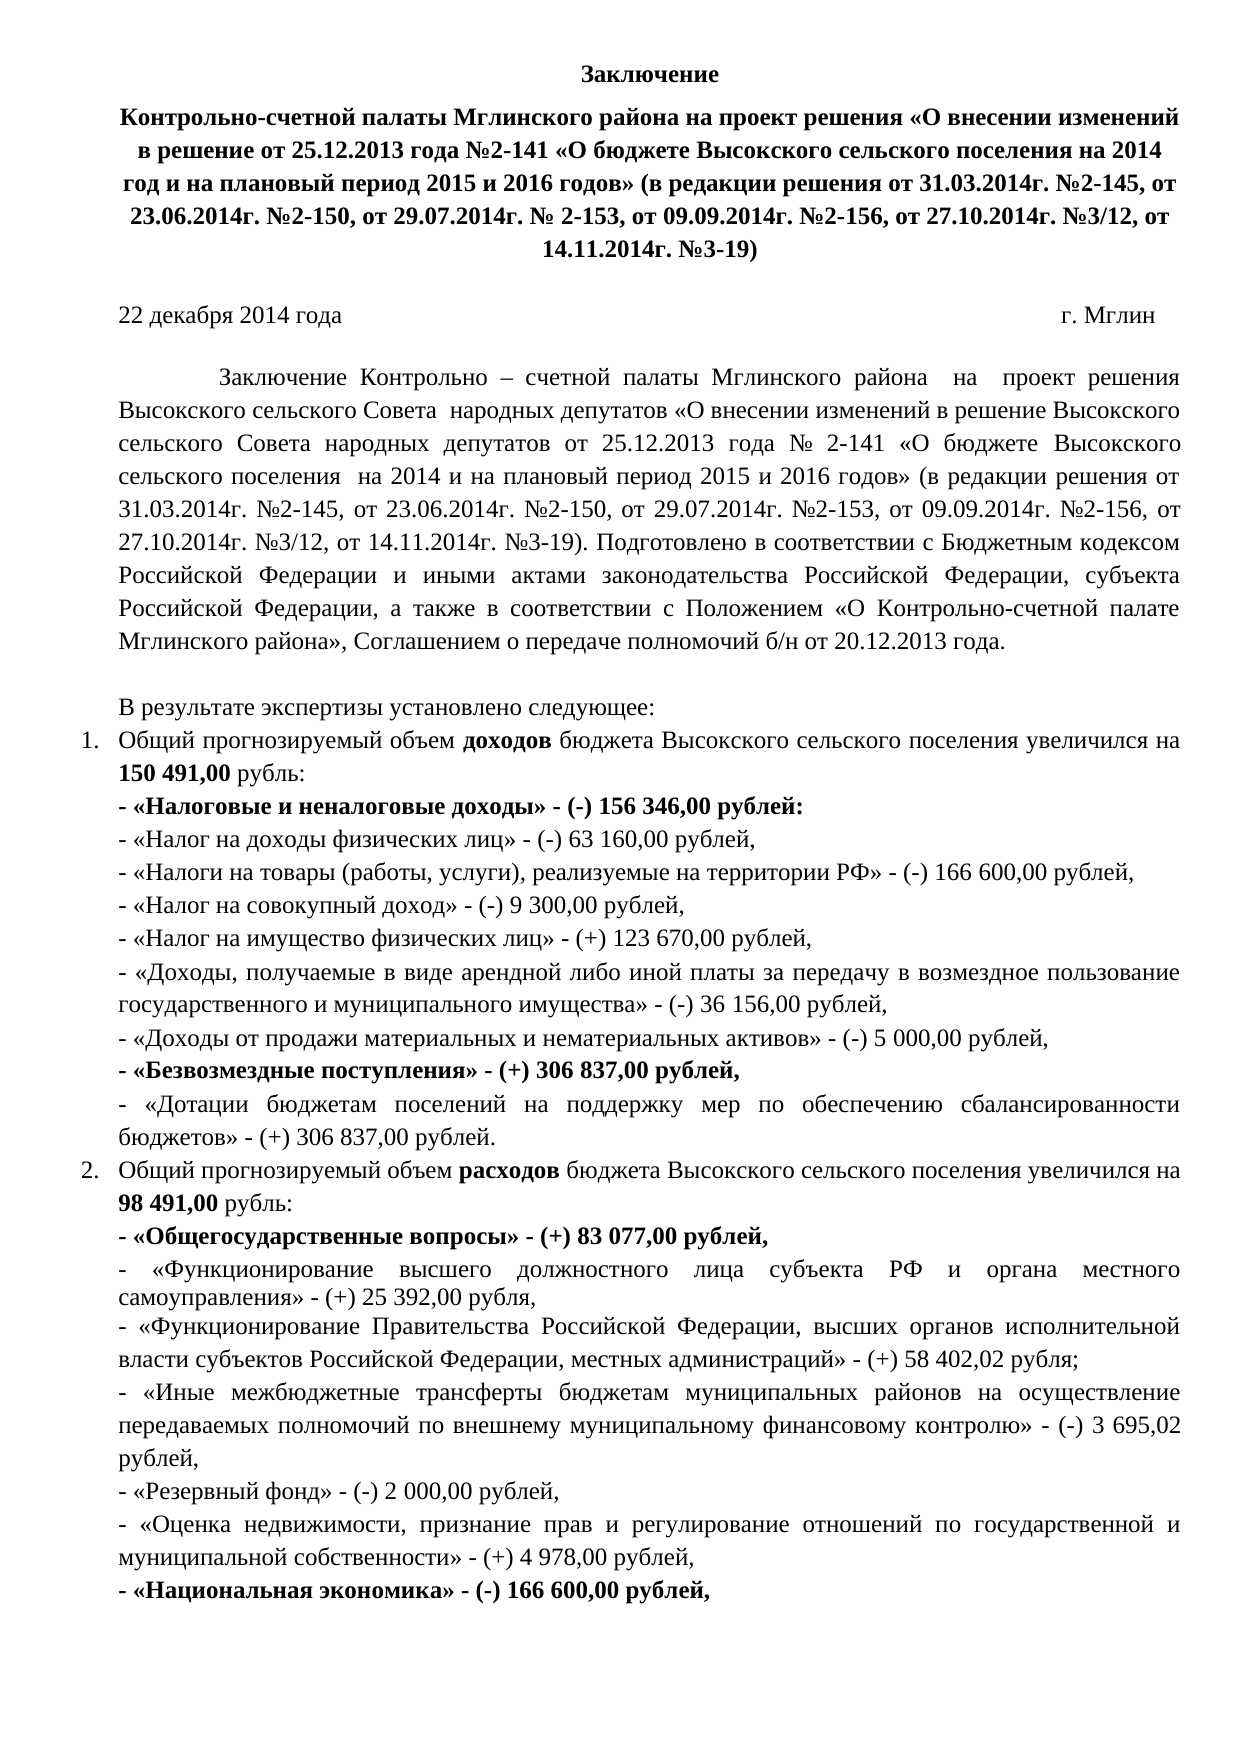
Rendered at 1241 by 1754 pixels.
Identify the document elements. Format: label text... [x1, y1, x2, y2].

text В результате экспертизы установлено следующее: [118, 692, 1181, 721]
list - «Безвозмездные поступления» - (+) 306 837,00 рублей, [118, 1056, 1181, 1084]
list - «Доходы от продажи материальных и нематериальных активов» - (-) 5 000,00 рублей, [118, 1023, 1181, 1051]
list Общий прогнозируемый объем доходов бюджета Высокского сельского поселения увеличился на 150 491,00 рубль: [81, 725, 1181, 787]
text - «Резервный фонд» - (-) 2 000,00 рублей, [118, 1476, 1181, 1505]
list Общий прогнозируемый объем расходов бюджета Высокского сельского поселения увеличился на 98 491,00 рубль: [81, 1155, 1181, 1216]
list - «Налог на доходы физических лиц» - (-) 63 160,00 рублей, [118, 824, 1181, 853]
list - «Налоговые и неналоговые доходы» - (-) 156 346,00 рублей: [118, 791, 1181, 820]
text - «Функционирование Правительства Российской Федерации, высших органов исполнительной власти субъектов Российской Федерации, местных администраций» - (+) 58 402,02 рубля; [118, 1311, 1181, 1373]
list - «Доходы, получаемые в виде арендной либо иной платы за передачу в возмездное пользование государственного и муниципального имущества» - (-) 36 156,00 рублей, [118, 957, 1181, 1018]
text - «Иные межбюджетные трансферты бюджетам муниципальных районов на осуществление передаваемых полномочий по внешнему муниципальному финансовому контролю» - (-) 3 695,02 рублей, [118, 1377, 1181, 1472]
text - «Общегосударственные вопросы» - (+) 83 077,00 рублей, [118, 1221, 1181, 1249]
list - «Налог на совокупный доход» - (-) 9 300,00 рублей, [118, 891, 1181, 919]
list - «Дотации бюджетам поселений на поддержку мер по обеспечению сбалансированности бюджетов» - (+) 306 837,00 рублей. [118, 1089, 1181, 1150]
list - «Налоги на товары (работы, услуги), реализуемые на территории РФ» - (-) 166 600,00 рублей, [118, 857, 1181, 886]
text - «Национальная экономика» - (-) 166 600,00 рублей, [118, 1575, 1181, 1604]
text - «Оценка недвижимости, признание прав и регулирование отношений по государственной и муниципальной собственности» - (+) 4 978,00 рублей, [118, 1509, 1181, 1571]
text 22 декабря 2014 года г. Мглин [118, 300, 1181, 329]
text Заключение Контрольно – счетной палаты Мглинского района на проект решения Высокского сельского Совета народных депутатов «О внесении изменений в решение Высокского сельского Совета народных депутатов от 25.12.2013 года № 2-141 «О бюджете Высокского сельского поселения на 2014 и на плановый период 2015 и 2016 годов» (в редакции решения от 31.03.2014г. №2-145, от 23.06.2014г. №2-150, от 29.07.2014г. №2-153, от 09.09.2014г. №2-156, от 27.10.2014г. №3/12, от 14.11.2014г. №3-19). Подготовлено в соответствии с Бюджетным кодексом Российской Федерации и иными актами законодательства Российской Федерации, субъекта Российской Федерации, а также в соответствии с Положением «О Контрольно-счетной палате Мглинского района», Соглашением о передаче полномочий б/н от 20.12.2013 года. [118, 362, 1181, 655]
text - «Функционирование высшего должностного лица субъекта РФ и органа местного самоуправления» - (+) 25 392,00 рубля, [118, 1254, 1181, 1311]
text Контрольно-счетной палаты Мглинского района на проект решения «О внесении изменений в решение от 25.12.2013 года №2-141 «О бюджете Высокского сельского поселения на 2014 год и на плановый период 2015 и 2016 годов» (в редакции решения от 31.03.2014г. №2-145, от 23.06.2014г. №2-150, от 29.07.2014г. № 2-153, от 09.09.2014г. №2-156, от 27.10.2014г. №3/12, от 14.11.2014г. №3-19) [118, 102, 1181, 263]
list - «Налог на имущество физических лиц» - (+) 123 670,00 рублей, [118, 923, 1181, 952]
text Заключение [118, 59, 1181, 88]
